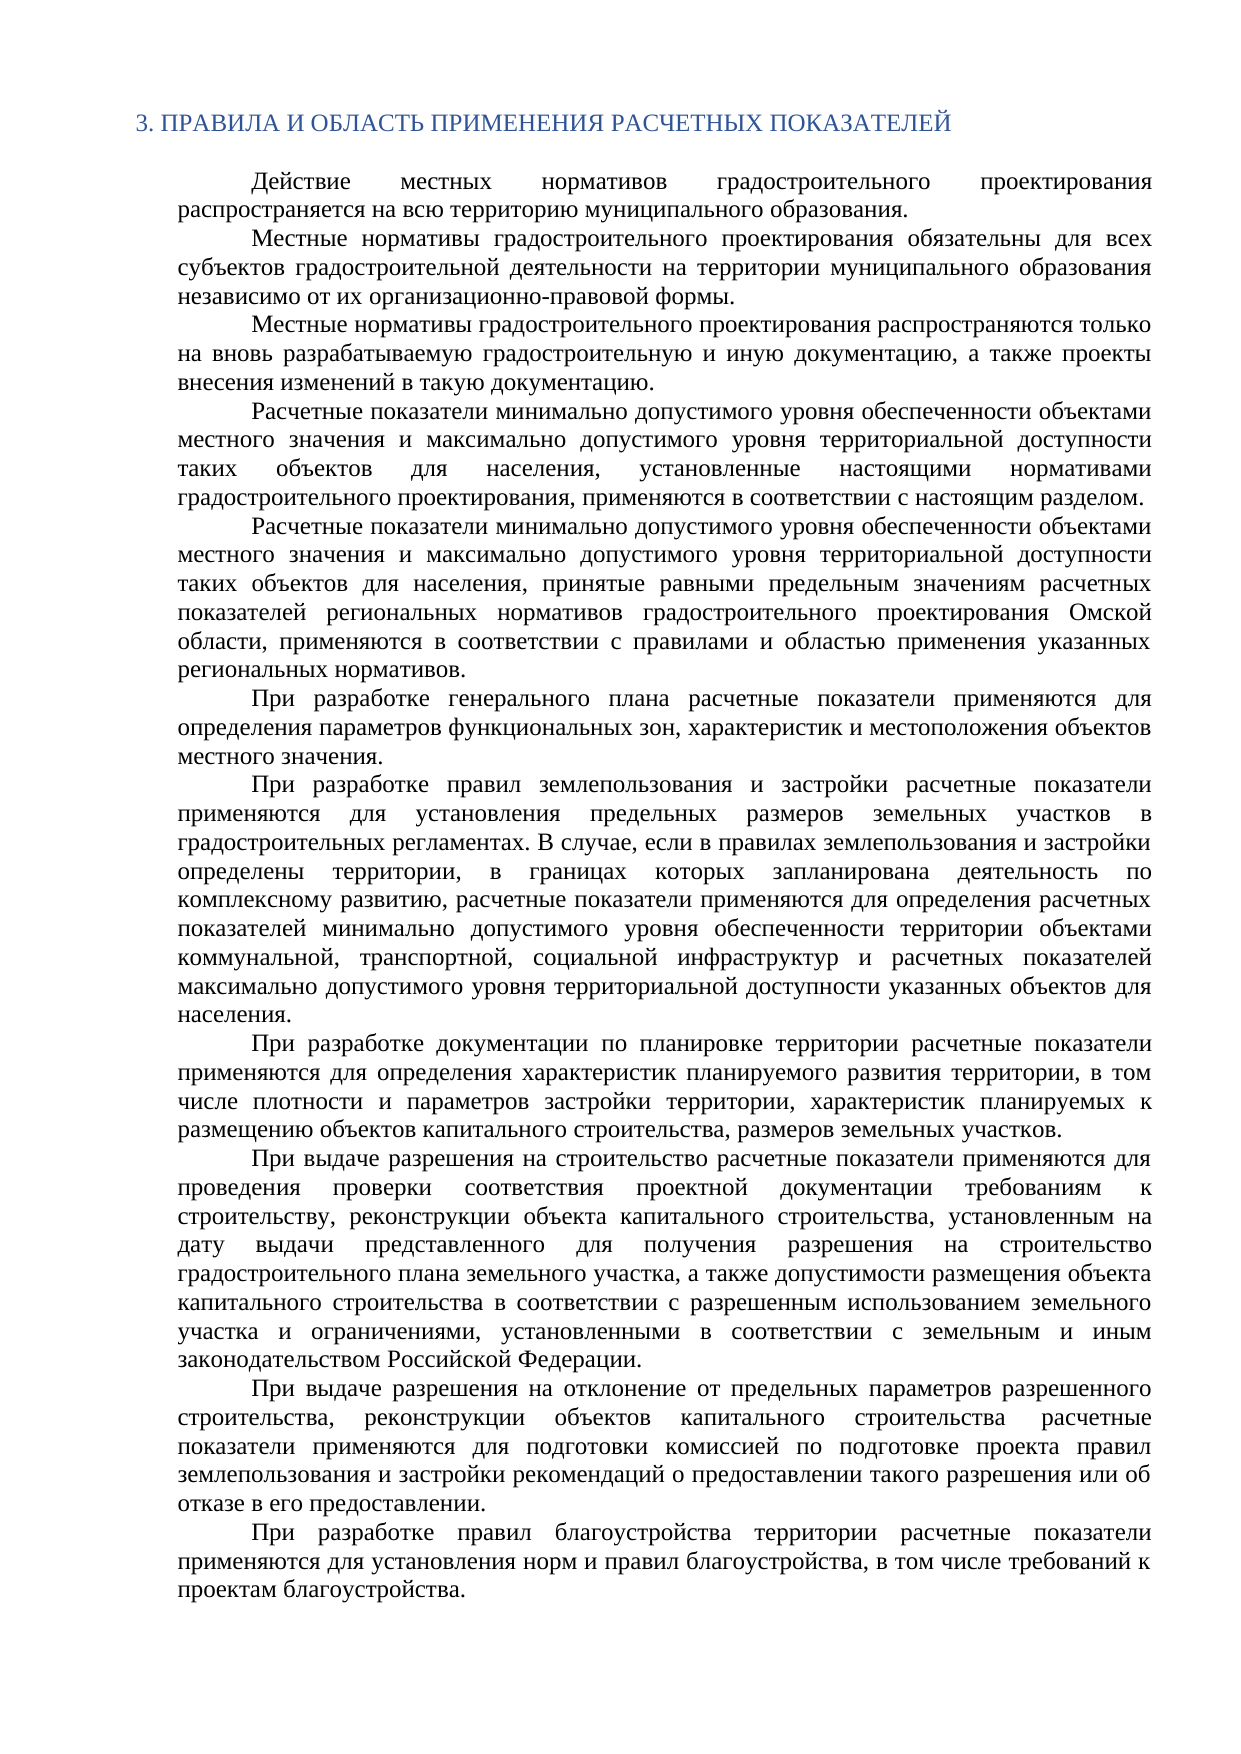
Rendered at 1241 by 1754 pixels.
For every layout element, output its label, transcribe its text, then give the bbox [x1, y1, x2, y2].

text Расчетные показатели минимально допустимого уровня обеспеченности объектами местного значения и максимально допустимого уровня территориальной доступности таких объектов для населения, принятые равными предельным значениям расчетных показателей региональных нормативов градостроительного проектирования Омской области, применяются в соответствии с правилами и областью применения указанных региональных нормативов. [177, 511, 1152, 683]
text При разработке правил землепользования и застройки расчетные показатели применяются для установления предельных размеров земельных участков в градостроительных регламентах. В случае, если в правилах землепользования и застройки определены территории, в границах которых запланирована деятельность по комплексному развитию, расчетные показатели применяются для определения расчетных показателей минимально допустимого уровня обеспеченности территории объектами коммунальной, транспортной, социальной инфраструктур и расчетных показателей максимально допустимого уровня территориальной доступности указанных объектов для населения. [177, 769, 1152, 1028]
text Местные нормативы градостроительного проектирования распространяются только на вновь разрабатываемую градостроительную и иную документацию, а также проекты внесения изменений в такую документацию. [177, 309, 1152, 396]
subtitle 3. ПРАВИЛА И ОБЛАСТЬ ПРИМЕНЕНИЯ РАСЧЕТНЫХ ПОКАЗАТЕЛЕЙ [135, 108, 1152, 137]
text При выдаче разрешения на строительство расчетные показатели применяются для проведения проверки соответствия проектной документации требованиям к строительству, реконструкции объекта капитального строительства, установленным на дату выдачи представленного для получения разрешения на строительство градостроительного плана земельного участка, а также допустимости размещения объекта капитального строительства в соответствии с разрешенным использованием земельного участка и ограничениями, установленными в соответствии с земельным и иным законодательством Российской Федерации. [177, 1143, 1152, 1373]
text При разработке документации по планировке территории расчетные показатели применяются для определения характеристик планируемого развития территории, в том числе плотности и параметров застройки территории, характеристик планируемых к размещению объектов капитального строительства, размеров земельных участков. [177, 1028, 1152, 1143]
text При выдаче разрешения на отклонение от предельных параметров разрешенного строительства, реконструкции объектов капитального строительства расчетные показатели применяются для подготовки комиссией по подготовке проекта правил землепользования и застройки рекомендаций о предоставлении такого разрешения или об отказе в его предоставлении. [177, 1373, 1152, 1517]
text Местные нормативы градостроительного проектирования обязательны для всех субъектов градостроительной деятельности на территории муниципального образования независимо от их организационно-правовой формы. [177, 223, 1152, 309]
text При разработке генерального плана расчетные показатели применяются для определения параметров функциональных зон, характеристик и местоположения объектов местного значения. [177, 683, 1152, 769]
text При разработке правил благоустройства территории расчетные показатели применяются для установления норм и правил благоустройства, в том числе требований к проектам благоустройства. [177, 1517, 1152, 1603]
text Расчетные показатели минимально допустимого уровня обеспеченности объектами местного значения и максимально допустимого уровня территориальной доступности таких объектов для населения, установленные настоящими нормативами градостроительного проектирования, применяются в соответствии с настоящим разделом. [177, 396, 1152, 511]
text Действие местных нормативов градостроительного проектирования распространяется на всю территорию муниципального образования. [177, 166, 1152, 223]
